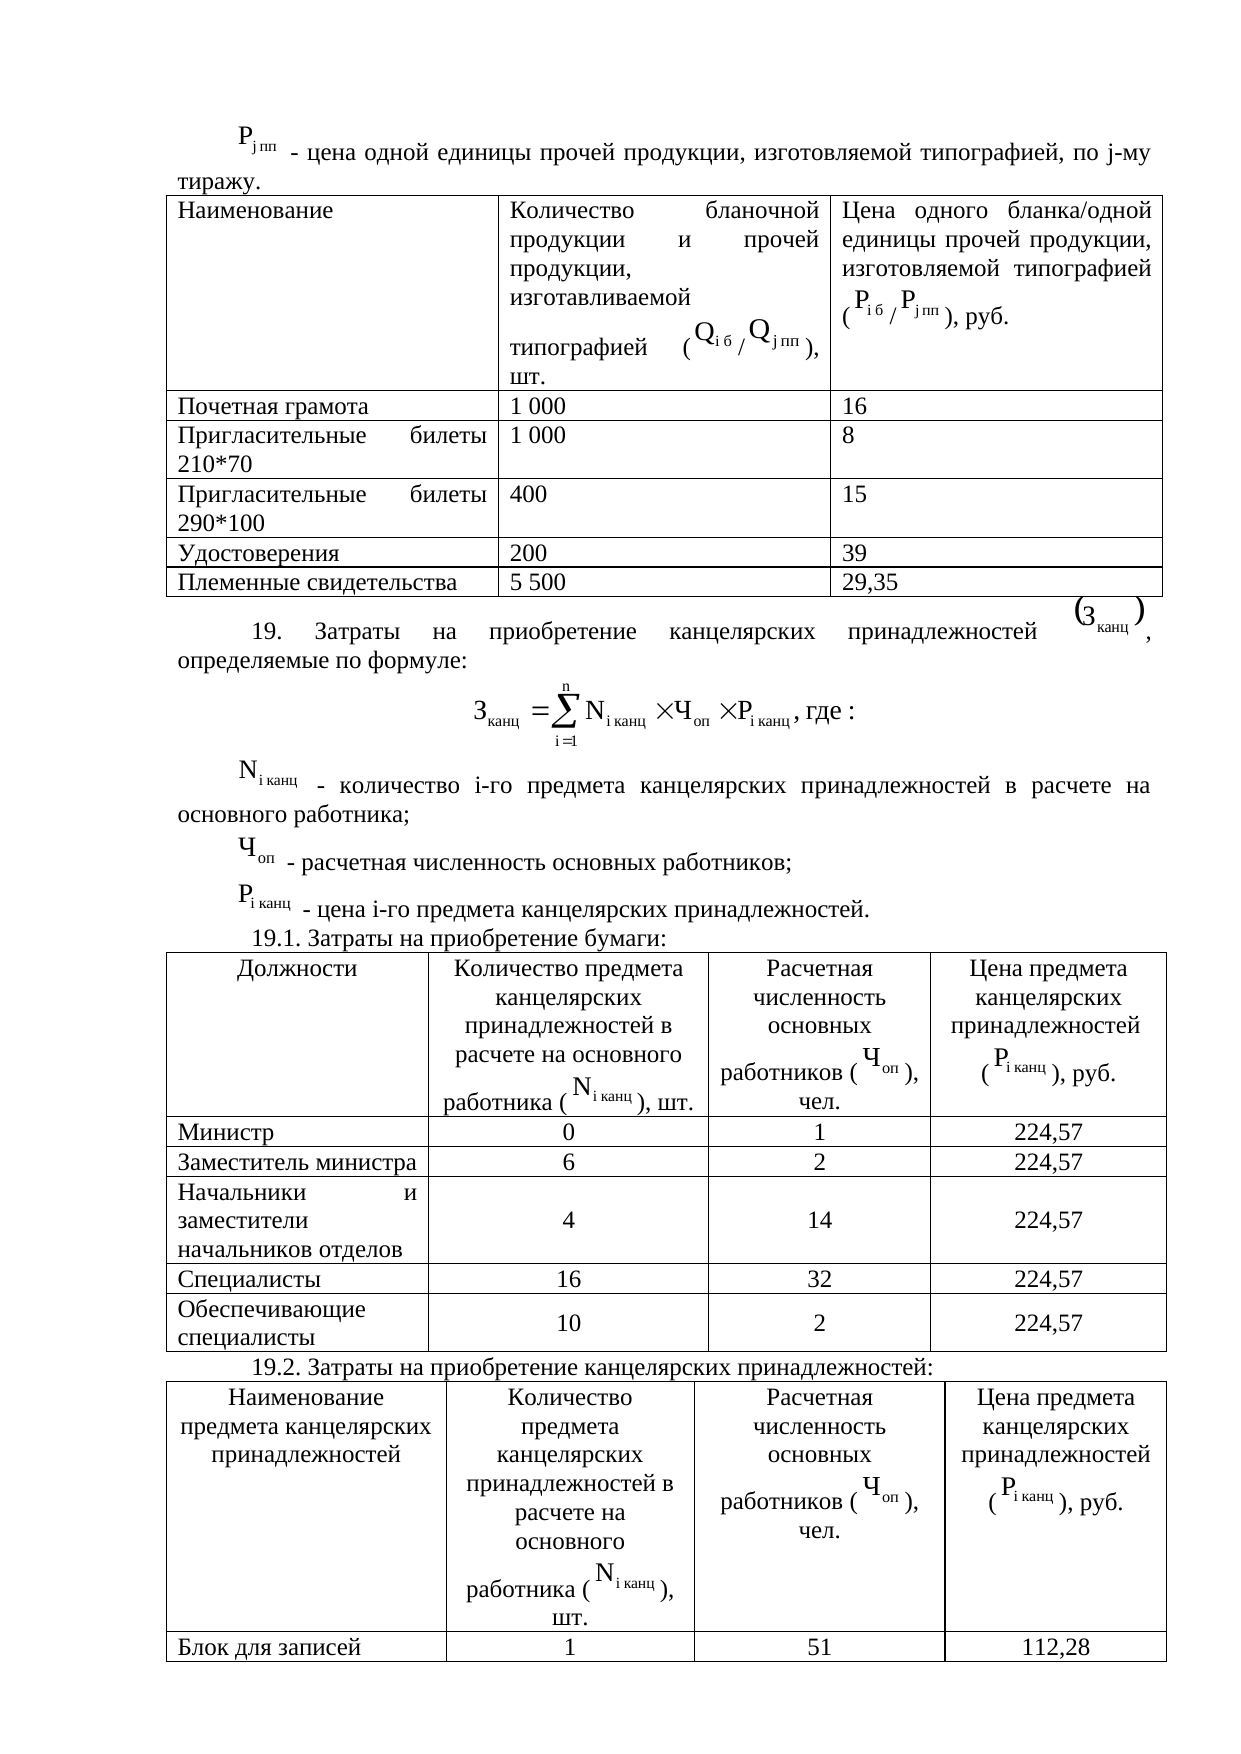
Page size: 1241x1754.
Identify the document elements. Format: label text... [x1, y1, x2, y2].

table_cell 224,57 [931, 1117, 1166, 1146]
table_cell Министр [167, 1117, 428, 1146]
table_cell Заместитель министра [167, 1147, 428, 1176]
table_cell 32 [709, 1264, 930, 1293]
table_cell 1 000 [499, 421, 830, 478]
table_header Количество предмета канцелярских принадлежностей в расчете на основного работника (), шт. [429, 953, 708, 1116]
table_header Количество бланочной продукции и прочей продукции, изготавливаемой типографией (/), шт. [499, 196, 830, 390]
table_cell Специалисты [167, 1264, 428, 1293]
table_cell 1 [447, 1632, 694, 1661]
table_cell 0 [429, 1117, 708, 1146]
table_header Наименование предмета канцелярских принадлежностей [167, 1382, 446, 1631]
table_cell 112,28 [946, 1632, 1166, 1661]
table_cell 8 [831, 421, 1162, 478]
table_cell 16 [429, 1264, 708, 1293]
table_header Расчетная численность основных работников (), чел. [709, 953, 930, 1116]
table_cell 4 [429, 1177, 708, 1263]
table_cell 224,57 [931, 1294, 1166, 1351]
table_cell Почетная грамота [167, 391, 498, 419]
text - цена одной единицы прочей продукции, изготовляемой типографией, по j-му тиражу. [177, 118, 1152, 194]
table_cell 5 500 [499, 568, 830, 596]
table_header Цена одного бланка/одной единицы прочей продукции, изготовляемой типографией (/), руб. [831, 196, 1162, 390]
table_cell 2 [709, 1147, 930, 1176]
table_header Количество предмета канцелярских принадлежностей в расчете на основного работника (), шт. [447, 1382, 694, 1631]
table_cell 2 [709, 1294, 930, 1351]
table_header Наименование [167, 196, 498, 390]
table_cell 224,57 [931, 1177, 1166, 1263]
table_cell Удостоверения [167, 538, 498, 566]
table_header Цена предмета канцелярских принадлежностей (), руб. [931, 953, 1166, 1116]
table_cell 6 [429, 1147, 708, 1176]
table_header Расчетная численность основных работников (), чел. [695, 1382, 944, 1631]
table_header Должности [167, 953, 428, 1116]
table_cell Начальники и заместители начальников отделов [167, 1177, 428, 1263]
table_cell 200 [499, 538, 830, 566]
table_cell 29,35 [831, 568, 1162, 596]
table_cell 224,57 [931, 1264, 1166, 1293]
text - расчетная численность основных работников; [177, 828, 1152, 876]
table_cell 15 [831, 479, 1162, 537]
text - цена i-го предмета канцелярских принадлежностей. [177, 876, 1152, 923]
table_cell 400 [499, 479, 830, 537]
table_cell 16 [831, 391, 1162, 419]
text 19.1. Затраты на приобретение бумаги: [177, 923, 1152, 952]
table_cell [167, 1632, 446, 1661]
table_cell 39 [831, 538, 1162, 566]
text 19.2. Затраты на приобретение канцелярских принадлежностей: [233, 1352, 1152, 1381]
table_cell 14 [709, 1177, 930, 1263]
text - количество i-го предмета канцелярских принадлежностей в расчете на основного работника; [177, 752, 1152, 828]
table_cell 224,57 [931, 1147, 1166, 1176]
table_header Цена предмета канцелярских принадлежностей (), руб. [946, 1382, 1166, 1631]
table_cell 1 [709, 1117, 930, 1146]
text 19. Затраты на приобретение канцелярских принадлежностей , определяемые по формуле: [177, 597, 1152, 673]
table_cell 51 [695, 1632, 944, 1661]
table_cell Племенные свидетельства [167, 568, 498, 596]
table_cell Пригласительные билеты 290*100 [167, 479, 498, 537]
table_cell Обеспечивающие специалисты [167, 1294, 428, 1351]
table_cell 1 000 [499, 391, 830, 419]
table_cell 10 [429, 1294, 708, 1351]
table_cell Пригласительные билеты 210*70 [167, 421, 498, 478]
